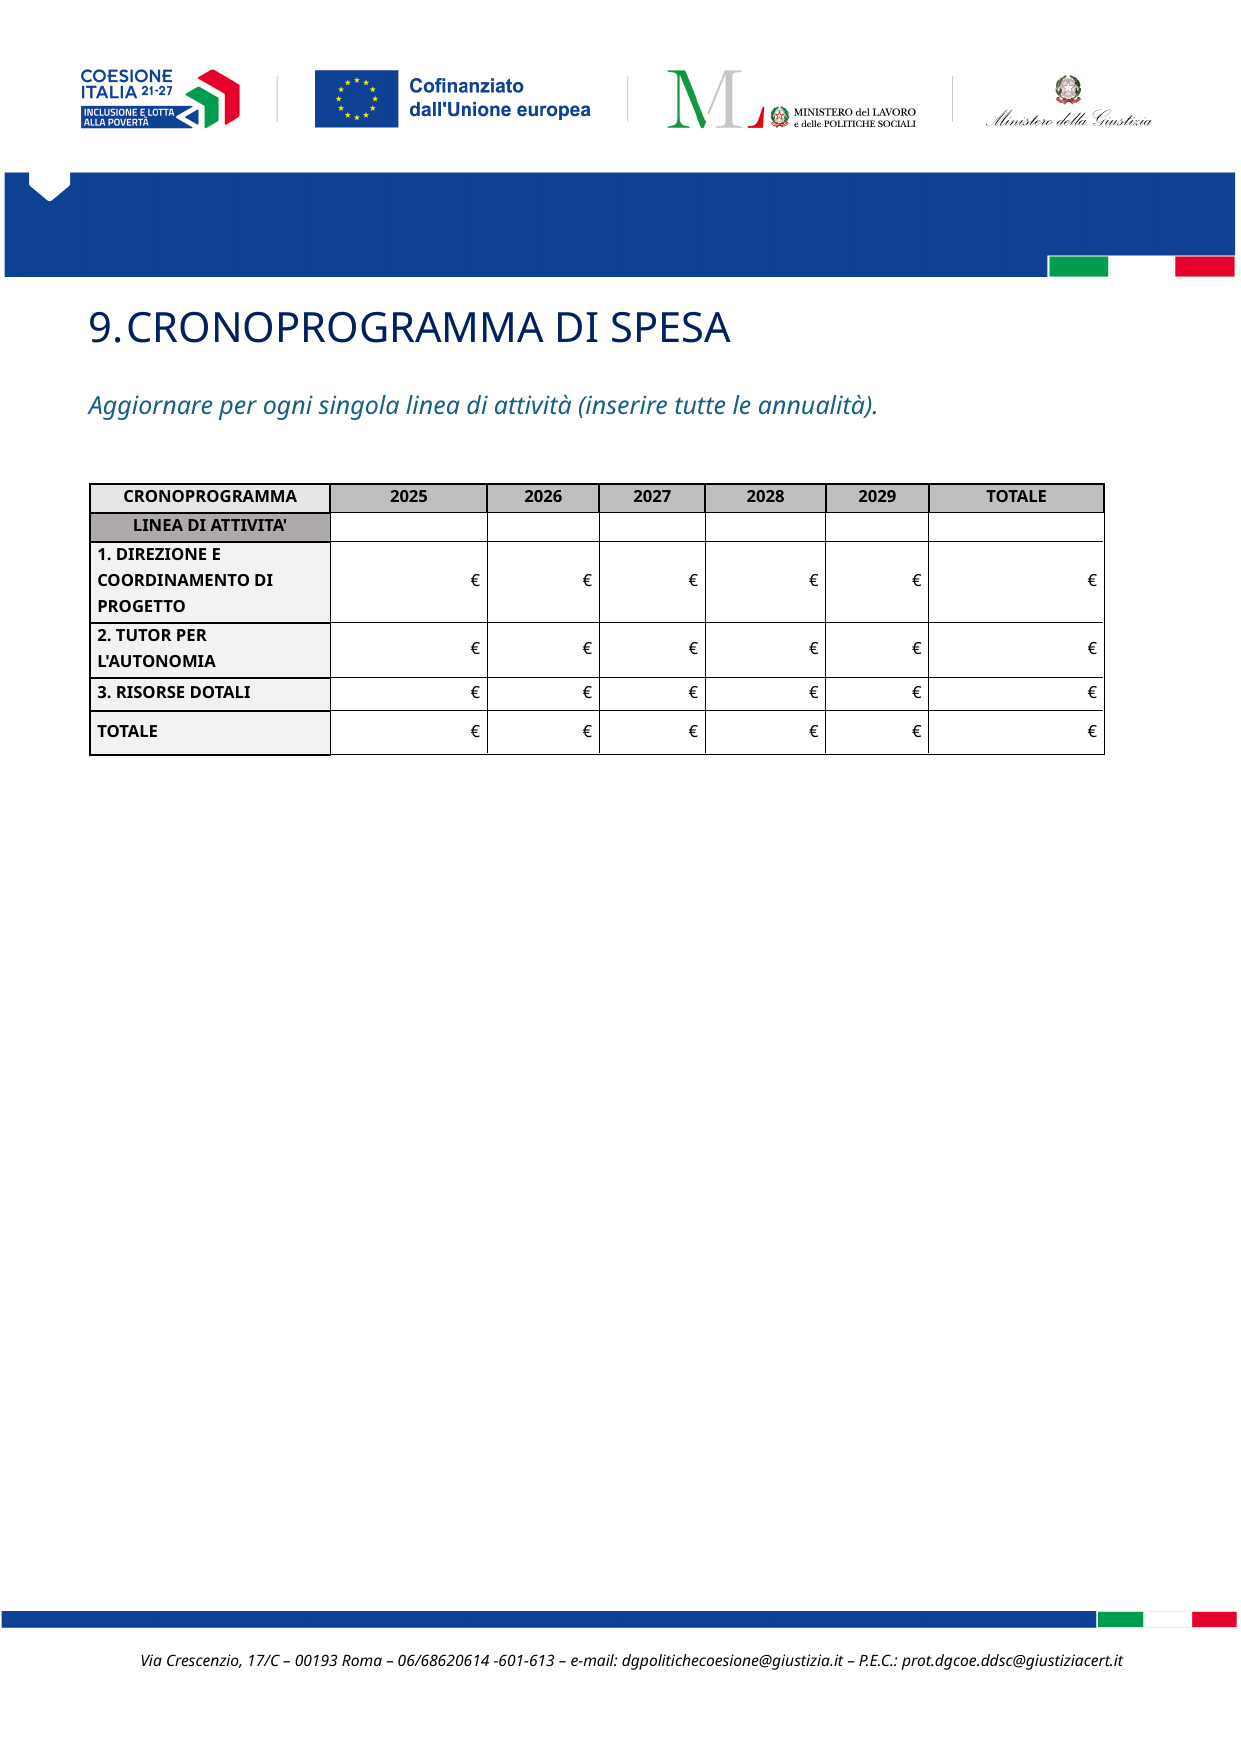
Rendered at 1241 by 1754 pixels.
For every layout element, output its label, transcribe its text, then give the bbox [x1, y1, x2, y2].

table_cell € [488, 623, 599, 677]
table_cell € [929, 677, 1104, 710]
table_header TOTALE [930, 485, 1103, 512]
table_header 2025 [331, 485, 486, 512]
table_cell € [331, 678, 487, 710]
table_cell [929, 513, 1104, 541]
table_cell € [826, 678, 928, 710]
table_cell 2. TUTOR PER L'AUTONOMIA [91, 624, 330, 677]
table_header 2026 [488, 485, 598, 512]
table_cell € [331, 623, 487, 677]
table_cell [488, 513, 599, 541]
picture [1, 1591, 1237, 1754]
table_cell [331, 513, 487, 541]
table_cell € [600, 678, 705, 710]
table_cell € [488, 542, 599, 622]
table_cell € [826, 542, 928, 622]
table_header 2027 [600, 485, 704, 512]
table_cell € [488, 678, 599, 710]
table_cell 3. RISORSE DOTALI [91, 679, 330, 710]
table_header 2028 [706, 485, 825, 512]
table_cell 1. DIREZIONE E COORDINAMENTO DI PROGETTO [91, 543, 330, 622]
table_cell € [705, 711, 826, 754]
table_cell € [929, 622, 1104, 677]
table_cell € [600, 542, 705, 622]
picture [4, 0, 1236, 277]
table_cell € [826, 711, 929, 754]
table_cell € [331, 542, 487, 622]
table_cell € [929, 541, 1104, 622]
table_header 2029 [827, 485, 928, 512]
table_header CRONOPROGRAMMA [91, 485, 329, 512]
table_cell LINEA DI ATTIVITA' [91, 514, 330, 541]
text Aggiornare per ogni singola linea di attività (inserire tutte le annualità). [89, 388, 1152, 422]
table_cell € [331, 711, 487, 754]
table_cell € [706, 678, 825, 710]
table_cell € [487, 711, 599, 754]
table_cell € [929, 710, 1104, 754]
table_cell € [599, 711, 705, 754]
table_cell € [706, 623, 825, 677]
table_cell € [600, 623, 705, 677]
table_cell TOTALE [91, 712, 330, 754]
table_cell € [826, 623, 928, 677]
table_cell € [706, 542, 825, 622]
table_cell [706, 513, 825, 541]
subtitle CRONOPROGRAMMA DI SPESA [89, 297, 1152, 354]
table_cell [600, 513, 705, 541]
table_cell [826, 513, 928, 541]
